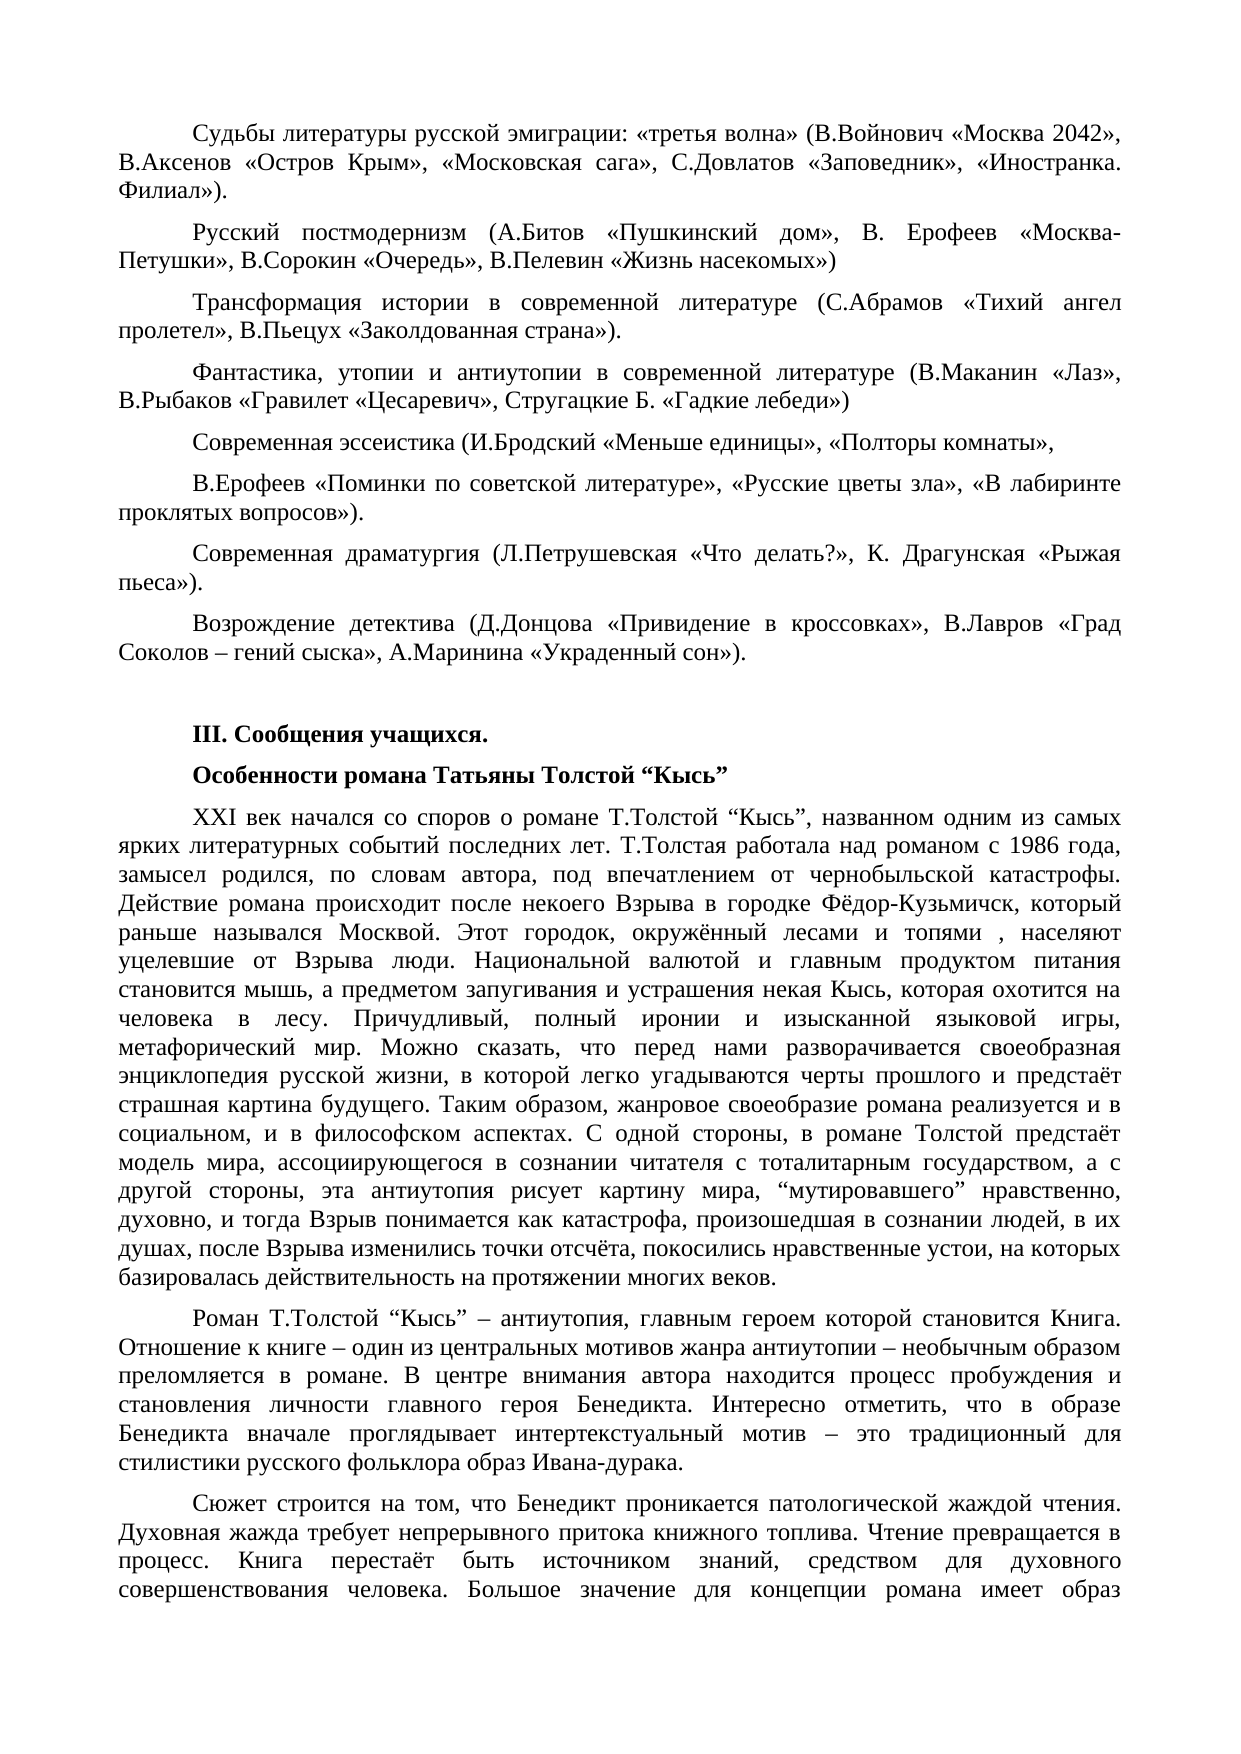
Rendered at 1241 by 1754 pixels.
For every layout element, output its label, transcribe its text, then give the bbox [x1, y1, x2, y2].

text Современная драматургия (Л.Петрушевская «Что делать?», К. Драгунская «Рыжая пьеса»). [118, 538, 1122, 596]
text Роман Т.Толстой “Кысь” – антиутопия, главным героем которой становится Книга. Отношение к книге – один из центральных мотивов жанра антиутопии – необычным образом преломляется в романе. В центре внимания автора находится процесс пробуждения и становления личности главного героя Бенедикта. Интересно отметить, что в образе Бенедикта вначале проглядывает интертекстуальный мотив – это традиционный для стилистики русского фольклора образ Ивана-дурака. [118, 1303, 1122, 1476]
text Трансформация истории в современной литературе (С.Абрамов «Тихий ангел пролетел», В.Пьецух «Заколдованная страна»). [118, 287, 1122, 344]
text III. Сообщения учащихся. [118, 719, 1122, 748]
text Возрождение детектива (Д.Донцова «Привидение в кроссовках», В.Лавров «Град Соколов – гений сыска», А.Маринина «Украденный сон»). [118, 608, 1122, 666]
text Особенности романа Татьяны Толстой “Кысь” [118, 761, 1122, 789]
text ХХI век начался со споров о романе Т.Толстой “Кысь”, названном одним из самых ярких литературных событий последних лет. Т.Толстая работала над романом с 1986 года, замысел родился, по словам автора, под впечатлением от чернобыльской катастрофы. Действие романа происходит после некоего Взрыва в городке Фёдор-Кузьмичск, который раньше назывался Москвой. Этот городок, окружённый лесами и топями , населяют уцелевшие от Взрыва люди. Национальной валютой и главным продуктом питания становится мышь, а предметом запугивания и устрашения некая Кысь, которая охотится на человека в лесу. Причудливый, полный иронии и изысканной языковой игры, метафорический мир. Можно сказать, что перед нами разворачивается своеобразная энциклопедия русской жизни, в которой легко угадываются черты прошлого и предстаёт страшная картина будущего. Таким образом, жанровое своеобразие романа реализуется и в социальном, и в философском аспектах. С одной стороны, в романе Толстой предстаёт модель мира, ассоциирующегося в сознании читателя с тоталитарным государством, а с другой стороны, эта антиутопия рисует картину мира, “мутировавшего” нравственно, духовно, и тогда Взрыв понимается как катастрофа, произошедшая в сознании людей, в их душах, после Взрыва изменились точки отсчёта, покосились нравственные устои, на которых базировалась действительность на протяжении многих веков. [118, 802, 1122, 1291]
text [118, 1488, 1122, 1603]
text Фантастика, утопии и антиутопии в современной литературе (В.Маканин «Лаз», В.Рыбаков «Гравилет «Цесаревич», Стругацкие Б. «Гадкие лебеди») [118, 357, 1122, 414]
text Судьбы литературы русской эмиграции: «третья волна» (В.Войнович «Москва 2042», В.Аксенов «Остров Крым», «Московская сага», С.Довлатов «Заповедник», «Иностранка. Филиал»). [118, 118, 1122, 204]
text Современная эссеистика (И.Бродский «Меньше единицы», «Полторы комнаты», [118, 427, 1122, 456]
text В.Ерофеев «Поминки по советской литературе», «Русские цветы зла», «В лабиринте проклятых вопросов»). [118, 468, 1122, 526]
text Русский постмодернизм (А.Битов «Пушкинский дом», В. Ерофеев «Москва-Петушки», В.Сорокин «Очередь», В.Пелевин «Жизнь насекомых») [118, 217, 1122, 274]
